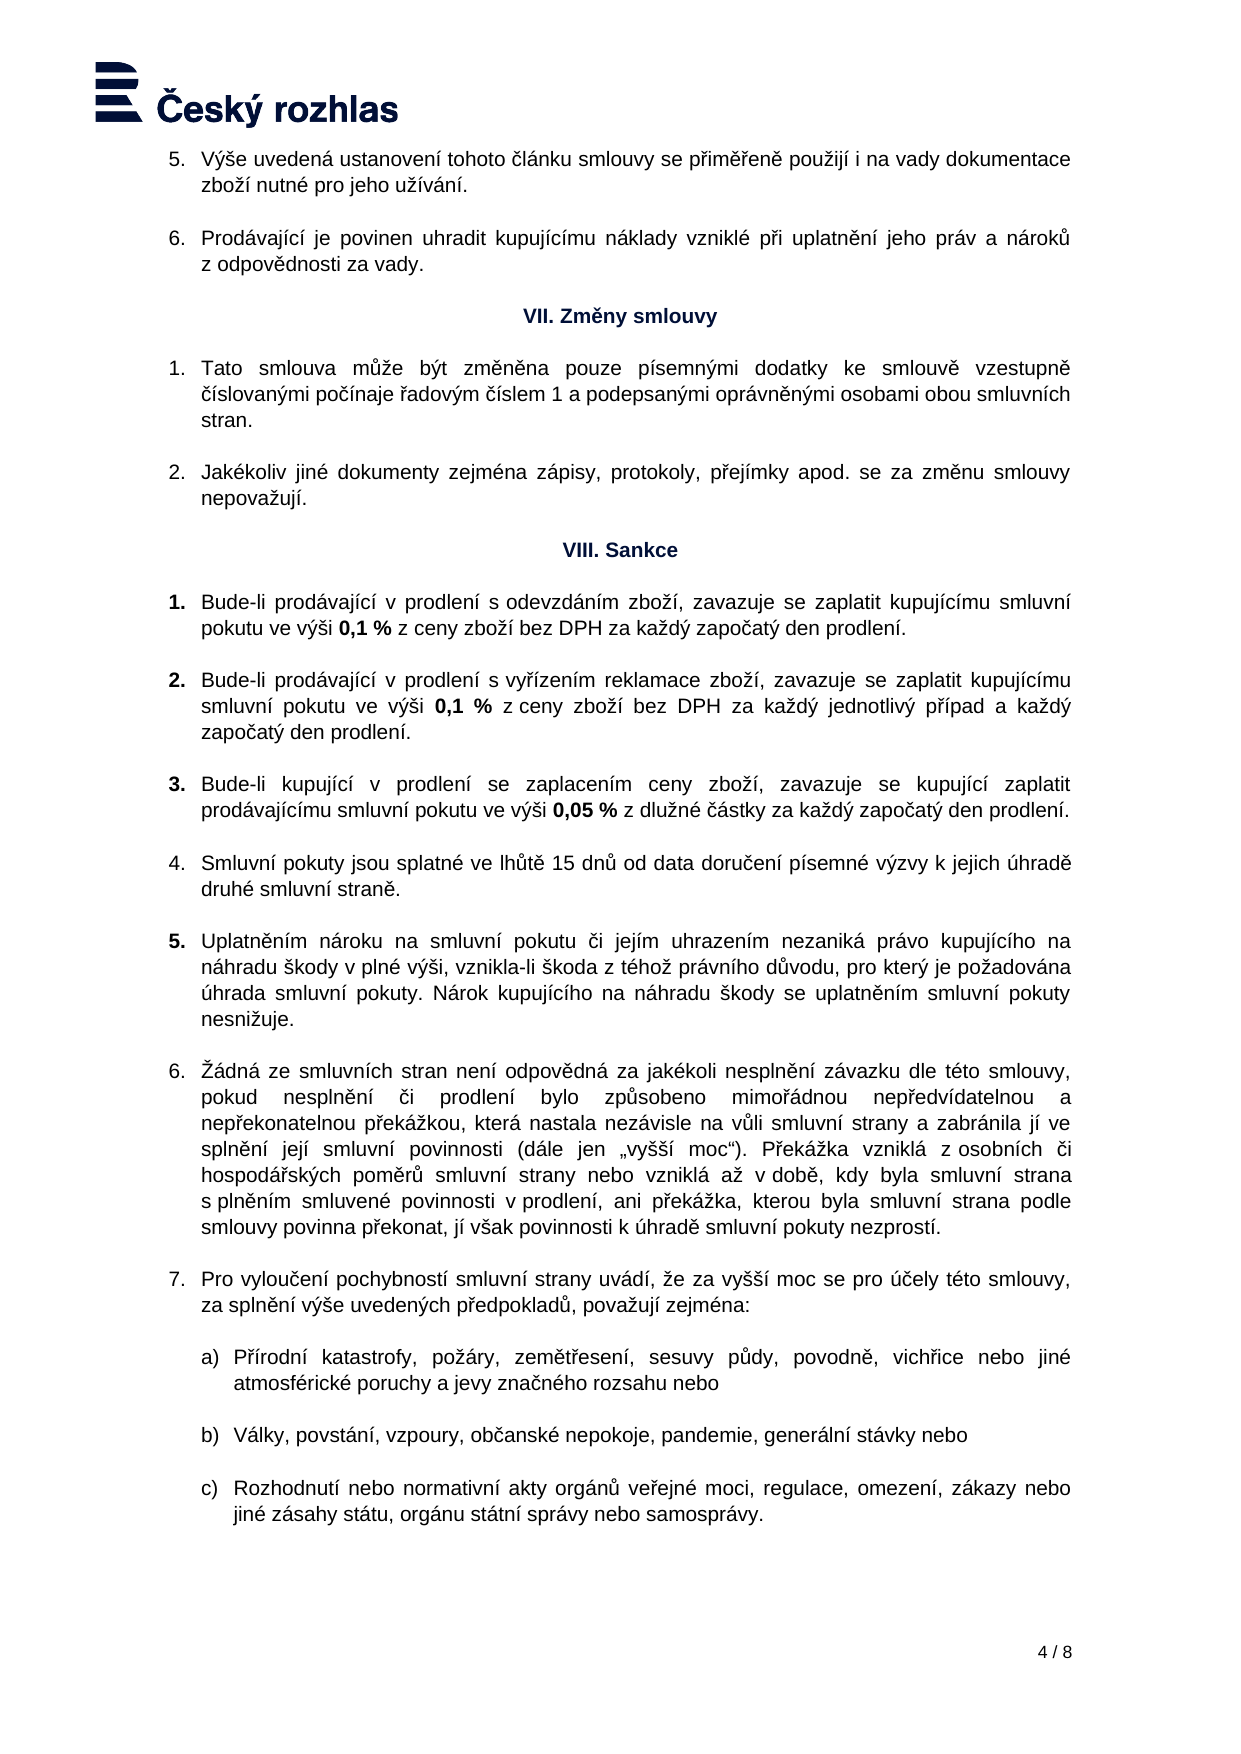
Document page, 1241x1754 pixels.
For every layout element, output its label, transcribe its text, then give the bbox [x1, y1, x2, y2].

picture [95, 62, 398, 128]
list Války, povstání, vzpoury, občanské nepokoje, pandemie, generální stávky nebo [201, 1422, 1072, 1448]
list Žádná ze smluvních stran není odpovědná za jakékoli nesplnění závazku dle této smlouvy, pokud nesplnění či prodlení bylo způsobeno mimořádnou nepředvídatelnou a nepřekonatelnou překážkou, která nastala nezávisle na vůli smluvní strany a zabránila jí ve splnění její smluvní povinnosti (dále jen „vyšší moc“). Překážka vzniklá z osobních či hospodářských poměrů smluvní strany nebo vzniklá až v době, kdy byla smluvní strana s plněním smluvené povinnosti v prodlení, ani překážka, kterou byla smluvní strana podle smlouvy povinna překonat, jí však povinnosti k úhradě smluvní pokuty nezprostí. [168, 1057, 1072, 1240]
list Bude-li kupující v prodlení se zaplacením ceny zboží, zavazuje se kupující zaplatit prodávajícímu smluvní pokutu ve výši 0,05 % z dlužné částky za každý započatý den prodlení. [168, 771, 1072, 823]
subtitle Sankce [168, 537, 1072, 563]
list Smluvní pokuty jsou splatné ve lhůtě 15 dnů od data doručení písemné výzvy k jejich úhradě druhé smluvní straně. [168, 849, 1072, 901]
list Jakékoliv jiné dokumenty zejména zápisy, protokoly, přejímky apod. se za změnu smlouvy nepovažují. [168, 458, 1072, 511]
subtitle Změny smlouvy [168, 302, 1072, 328]
list Tato smlouva může být změněna pouze písemnými dodatky ke smlouvě vzestupně číslovanými počínaje řadovým číslem 1 a podepsanými oprávněnými osobami obou smluvních stran. [168, 354, 1072, 432]
list Prodávající je povinen uhradit kupujícímu náklady vzniklé při uplatnění jeho práv a nároků z odpovědnosti za vady. [168, 224, 1072, 276]
list Bude-li prodávající v prodlení s vyřízením reklamace zboží, zavazuje se zaplatit kupujícímu smluvní pokutu ve výši 0,1 % z ceny zboží bez DPH za každý jednotlivý případ a každý započatý den prodlení. [168, 667, 1072, 745]
list Pro vyloučení pochybností smluvní strany uvádí, že za vyšší moc se pro účely této smlouvy, za splnění výše uvedených předpokladů, považují zejména: [168, 1266, 1072, 1318]
list Přírodní katastrofy, požáry, zemětřesení, sesuvy půdy, povodně, vichřice nebo jiné atmosférické poruchy a jevy značného rozsahu nebo [201, 1344, 1072, 1396]
list Výše uvedená ustanovení tohoto článku smlouvy se přiměřeně použijí i na vady dokumentace zboží nutné pro jeho užívání. [168, 146, 1072, 198]
list Bude-li prodávající v prodlení s odevzdáním zboží, zavazuje se zaplatit kupujícímu smluvní pokutu ve výši 0,1 % z ceny zboží bez DPH za každý započatý den prodlení. [168, 589, 1072, 641]
list Uplatněním nároku na smluvní pokutu či jejím uhrazením nezaniká právo kupujícího na náhradu škody v plné výši, vznikla-li škoda z téhož právního důvodu, pro který je požadována úhrada smluvní pokuty. Nárok kupujícího na náhradu škody se uplatněním smluvní pokuty nesnižuje. [168, 927, 1072, 1031]
list Rozhodnutí nebo normativní akty orgánů veřejné moci, regulace, omezení, zákazy nebo jiné zásahy státu, orgánu státní správy nebo samosprávy. [201, 1474, 1072, 1526]
